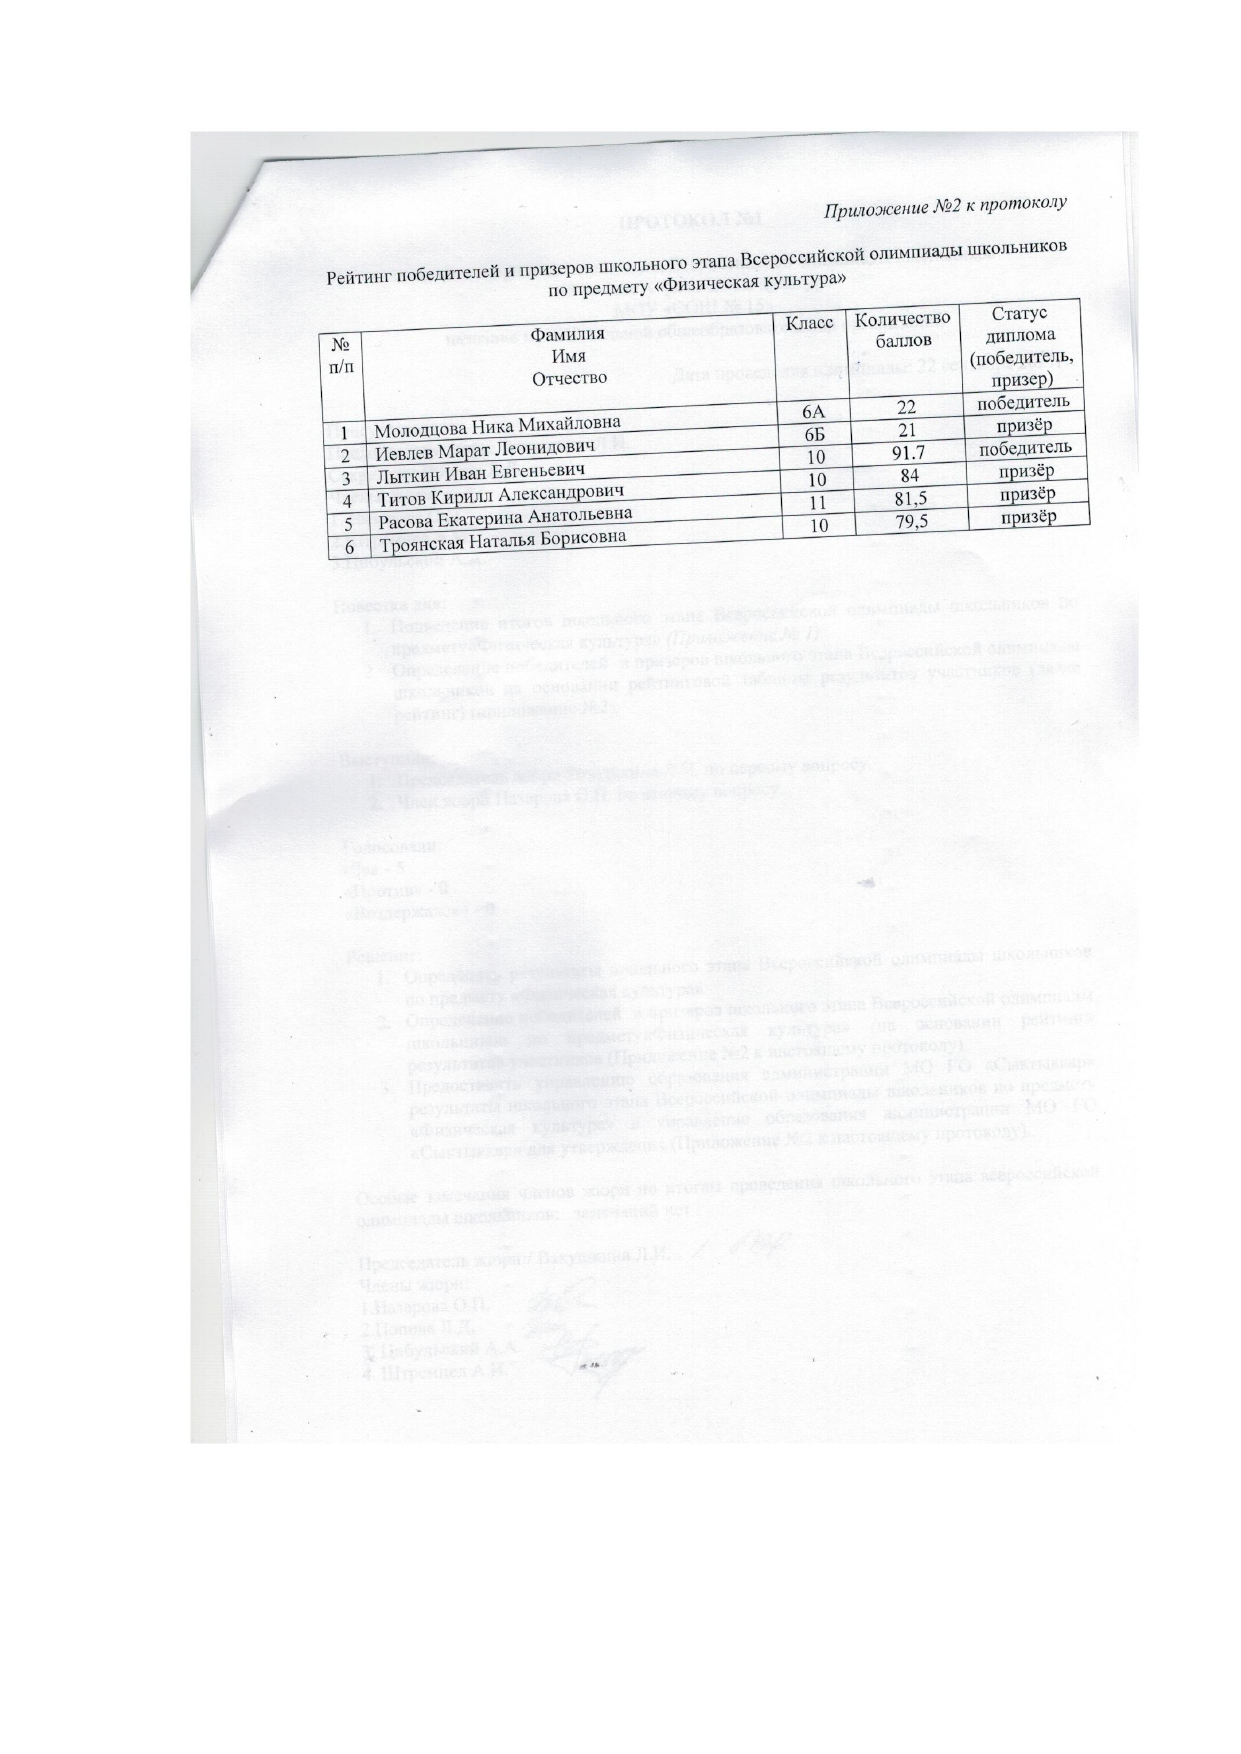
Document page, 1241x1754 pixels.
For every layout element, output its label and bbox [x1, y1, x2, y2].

picture [177, 118, 1152, 1458]
